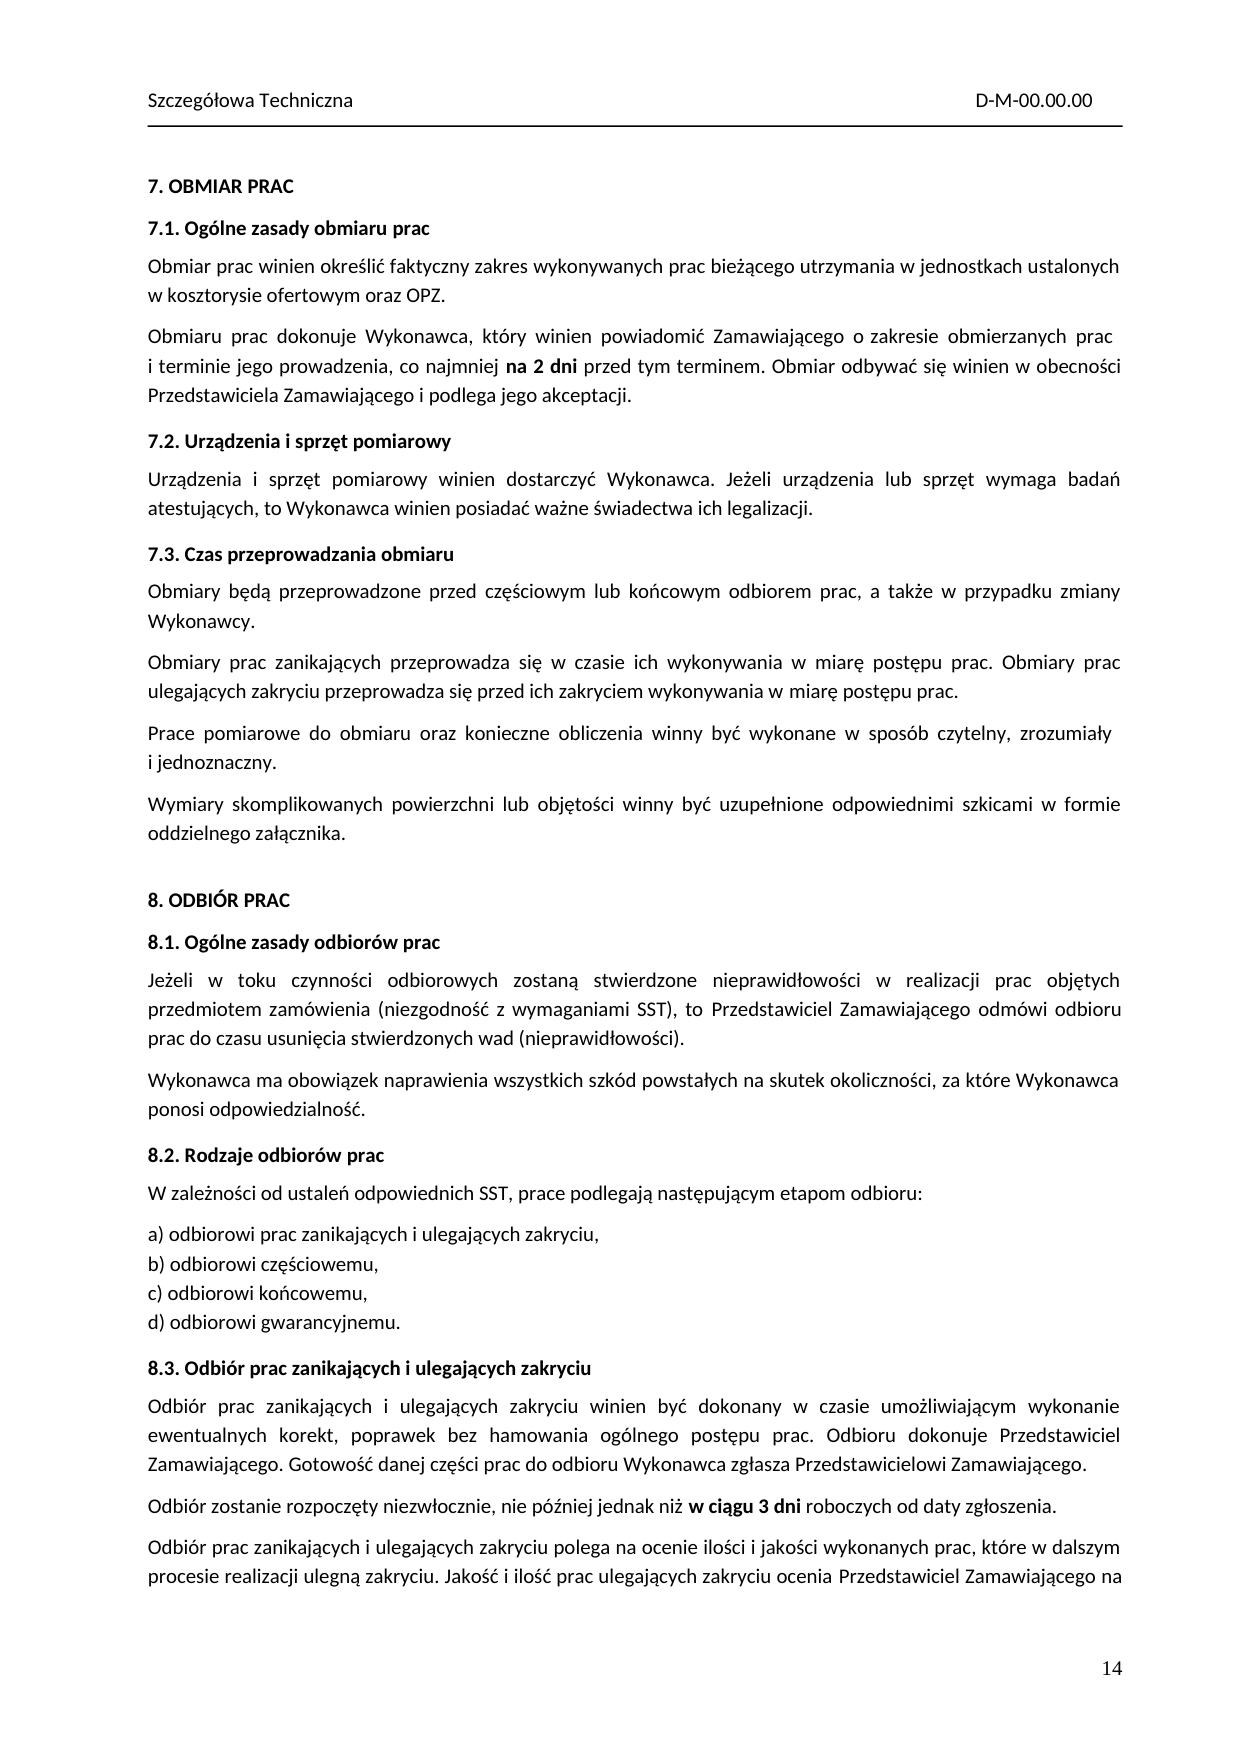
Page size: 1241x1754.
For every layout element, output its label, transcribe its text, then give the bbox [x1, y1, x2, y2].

text c) odbiorowi końcowemu, [148, 1280, 1122, 1305]
text Odbiór zostanie rozpoczęty niezwłocznie, nie później jednak niż w ciągu 3 dni roboczych od daty zgłoszenia. [148, 1493, 1122, 1518]
subtitle 8.2. Rodzaje odbiorów prac [148, 1142, 1122, 1167]
subtitle 7.2. Urządzenia i sprzęt pomiarowy [148, 428, 1122, 453]
subtitle 7.3. Czas przeprowadzania obmiaru [148, 541, 1122, 566]
text a) odbiorowi prac zanikających i ulegających zakryciu, [148, 1222, 1122, 1247]
text Wymiary skomplikowanych powierzchni lub objętości winny być uzupełnione odpowiednimi szkicami w formie oddzielnego załącznika. [148, 791, 1122, 846]
text Obmiary prac zanikających przeprowadza się w czasie ich wykonywania w miarę postępu prac. Obmiary prac ulegających zakryciu przeprowadza się przed ich zakryciem wykonywania w miarę postępu prac. [148, 649, 1122, 704]
subtitle 7.1. Ogólne zasady obmiaru prac [148, 215, 1122, 240]
text b) odbiorowi częściowemu, [148, 1251, 1122, 1276]
subtitle 8.3. Odbiór prac zanikających i ulegających zakryciu [148, 1355, 1122, 1380]
text Odbiór prac zanikających i ulegających zakryciu winien być dokonany w czasie umożliwiającym wykonanie ewentualnych korekt, poprawek bez hamowania ogólnego postępu prac. Odbioru dokonuje Przedstawiciel Zamawiającego. Gotowość danej części prac do odbioru Wykonawca zgłasza Przedstawicielowi Zamawiającego. [148, 1393, 1122, 1477]
text Urządzenia i sprzęt pomiarowy winien dostarczyć Wykonawca. Jeżeli urządzenia lub sprzęt wymaga badań atestujących, to Wykonawca winien posiadać ważne świadectwa ich legalizacji. [148, 466, 1122, 520]
text W zależności od ustaleń odpowiednich SST, prace podlegają następującym etapom odbioru: [148, 1180, 1122, 1205]
text Obmiary będą przeprowadzone przed częściowym lub końcowym odbiorem prac, a także w przypadku zmiany Wykonawcy. [148, 579, 1122, 633]
subtitle 8. ODBIÓR PRAC [148, 887, 1122, 912]
text Jeżeli w toku czynności odbiorowych zostaną stwierdzone nieprawidłowości w realizacji prac objętych przedmiotem zamówienia (niezgodność z wymaganiami SST), to Przedstawiciel Zamawiającego odmówi odbioru prac do czasu usunięcia stwierdzonych wad (nieprawidłowości). [148, 967, 1122, 1051]
subtitle 7. OBMIAR PRAC [148, 173, 1122, 198]
text Wykonawca ma obowiązek naprawienia wszystkich szkód powstałych na skutek okoliczności, za które Wykonawca ponosi odpowiedzialność. [148, 1067, 1121, 1122]
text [148, 1534, 1122, 1589]
subtitle 8.1. Ogólne zasady odbiorów prac [148, 929, 1122, 954]
text Obmiaru prac dokonuje Wykonawca, który winien powiadomić Zamawiającego o zakresie obmierzanych prac i terminie jego prowadzenia, co najmniej na 2 dni przed tym terminem. Obmiar odbywać się winien w obecności Przedstawiciela Zamawiającego i podlega jego akceptacji. [148, 324, 1122, 407]
text Obmiar prac winien określić faktyczny zakres wykonywanych prac bieżącego utrzymania w jednostkach ustalonych w kosztorysie ofertowym oraz OPZ. [148, 253, 1122, 307]
text d) odbiorowi gwarancyjnemu. [148, 1309, 1122, 1334]
text Prace pomiarowe do obmiaru oraz konieczne obliczenia winny być wykonane w sposób czytelny, zrozumiały i jednoznaczny. [148, 720, 1122, 775]
